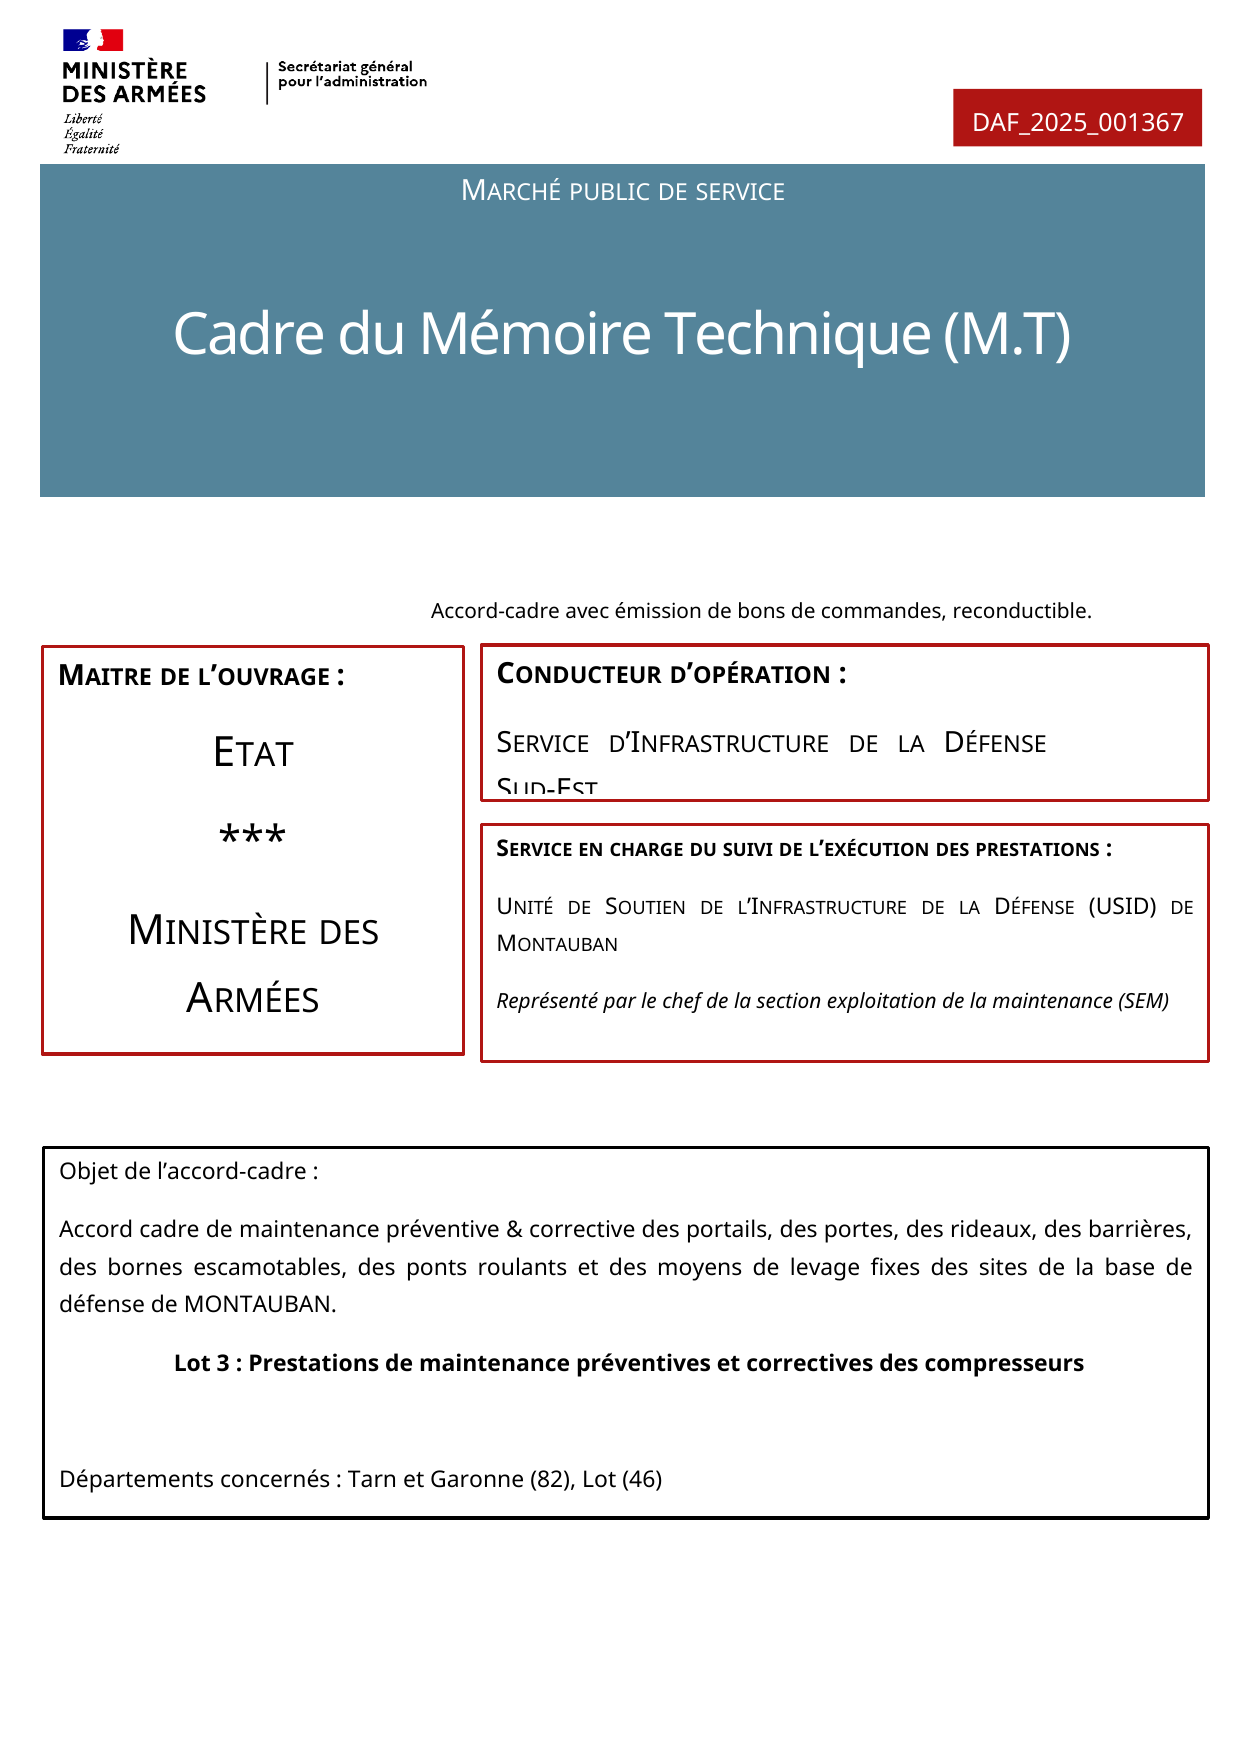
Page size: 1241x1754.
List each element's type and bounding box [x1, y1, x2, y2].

picture [63, 15, 434, 159]
